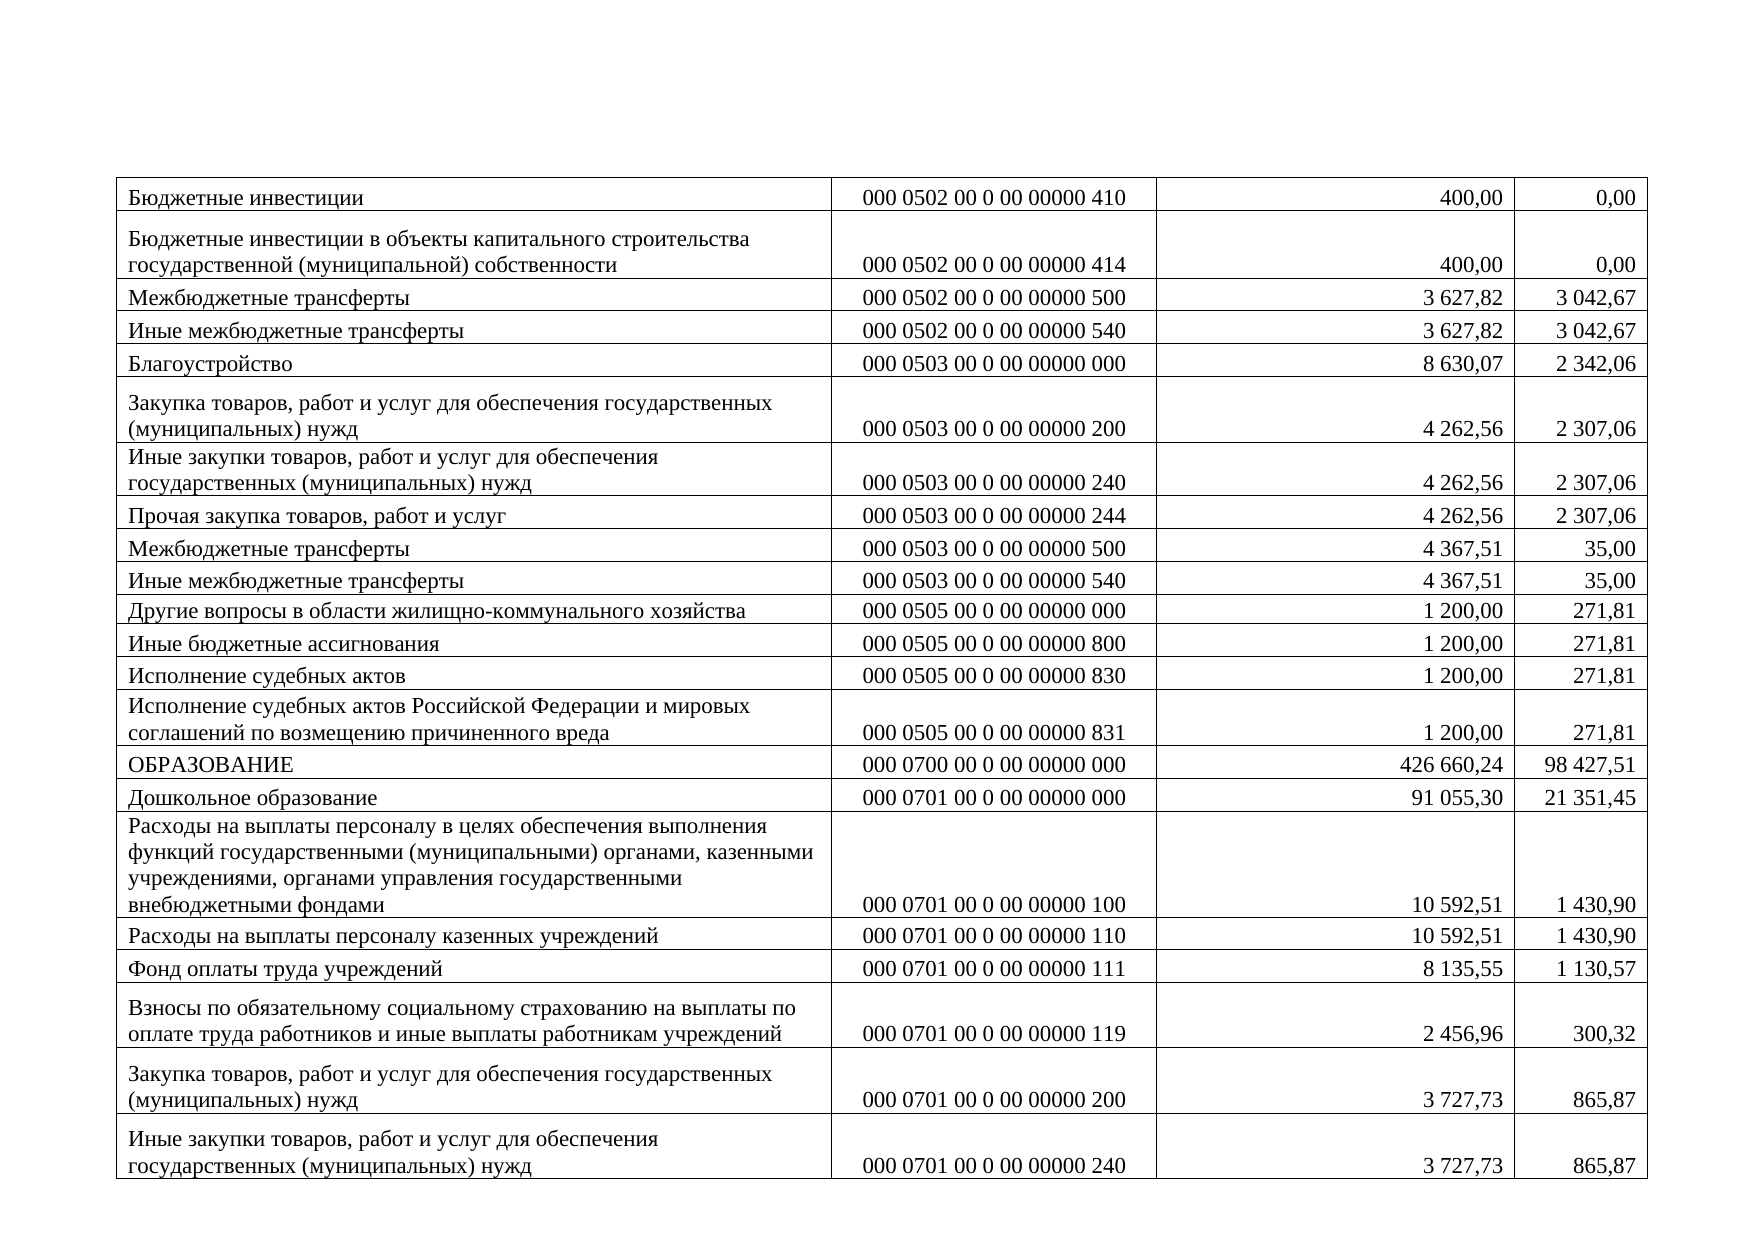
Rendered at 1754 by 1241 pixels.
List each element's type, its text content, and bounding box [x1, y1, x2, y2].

table_cell 000 0701 00 0 00 00000 200 [832, 1048, 1156, 1112]
table_cell 865,87 [1515, 1048, 1647, 1112]
table_cell 10 592,51 [1157, 918, 1514, 949]
table_cell 3 727,73 [1157, 1048, 1514, 1112]
table_cell 3 042,67 [1515, 311, 1647, 343]
table_cell ОБРАЗОВАНИЕ [117, 746, 831, 778]
table_cell Расходы на выплаты персоналу в целях обеспечения выполнения функций государственными (муниципальными) органами, казенными учреждениями, органами управления государственными внебюджетными фондами [117, 812, 831, 917]
table_cell 8 135,55 [1157, 950, 1514, 982]
table_cell 35,00 [1515, 529, 1647, 561]
table_cell Расходы на выплаты персоналу казенных учреждений [117, 918, 831, 949]
table_cell 300,32 [1515, 983, 1647, 1047]
table_cell 000 0503 00 0 00 00000 000 [832, 344, 1156, 376]
table_cell 0,00 [1515, 211, 1647, 278]
table_cell 000 0505 00 0 00 00000 830 [832, 657, 1156, 689]
table_cell 000 0503 00 0 00 00000 540 [832, 562, 1156, 594]
table_cell 1 200,00 [1157, 657, 1514, 689]
table_cell 426 660,24 [1157, 746, 1514, 778]
table_cell 4 367,51 [1157, 529, 1514, 561]
table_cell 1 200,00 [1157, 595, 1514, 623]
table_cell 2 307,06 [1515, 443, 1647, 495]
table_cell 0,00 [1515, 178, 1647, 210]
table_cell Фонд оплаты труда учреждений [117, 950, 831, 982]
table_cell Бюджетные инвестиции в объекты капитального строительства государственной (муниципальной) собственности [117, 211, 831, 278]
table_cell 000 0505 00 0 00 00000 831 [832, 690, 1156, 745]
table_cell 21 351,45 [1515, 779, 1647, 811]
table_cell 271,81 [1515, 624, 1647, 656]
table_cell 2 307,06 [1515, 377, 1647, 442]
table_cell Иные закупки товаров, работ и услуг для обеспечения государственных (муниципальных) нужд [117, 1114, 831, 1178]
table_cell Иные межбюджетные трансферты [117, 562, 831, 594]
table_cell 2 456,96 [1157, 983, 1514, 1047]
table_cell Исполнение судебных актов Российской Федерации и мировых соглашений по возмещению причиненного вреда [117, 690, 831, 745]
table_cell 4 367,51 [1157, 562, 1514, 594]
table_cell Дошкольное образование [117, 779, 831, 811]
table_cell 271,81 [1515, 690, 1647, 745]
table_cell 3 627,82 [1157, 279, 1514, 310]
table_cell 2 342,06 [1515, 344, 1647, 376]
table_cell Исполнение судебных актов [117, 657, 831, 689]
table_cell 400,00 [1157, 211, 1514, 278]
table_cell 1 430,90 [1515, 812, 1647, 917]
table_cell 000 0503 00 0 00 00000 200 [832, 377, 1156, 442]
table_cell 865,87 [1515, 1114, 1647, 1178]
table_cell 2 307,06 [1515, 496, 1647, 528]
table_cell 1 430,90 [1515, 918, 1647, 949]
table_cell 000 0502 00 0 00 00000 414 [832, 211, 1156, 278]
table_cell 000 0502 00 0 00 00000 410 [832, 178, 1156, 210]
table_cell 000 0505 00 0 00 00000 800 [832, 624, 1156, 656]
table_cell 000 0502 00 0 00 00000 500 [832, 279, 1156, 310]
table_cell 4 262,56 [1157, 377, 1514, 442]
table_cell 271,81 [1515, 657, 1647, 689]
table_cell 35,00 [1515, 562, 1647, 594]
table_cell 3 042,67 [1515, 279, 1647, 310]
table_cell 4 262,56 [1157, 496, 1514, 528]
table_cell 000 0701 00 0 00 00000 240 [832, 1114, 1156, 1178]
table_cell 000 0503 00 0 00 00000 500 [832, 529, 1156, 561]
table_cell Межбюджетные трансферты [117, 279, 831, 310]
table_cell 000 0701 00 0 00 00000 000 [832, 779, 1156, 811]
table_cell 400,00 [1157, 178, 1514, 210]
table_cell 8 630,07 [1157, 344, 1514, 376]
table_cell 4 262,56 [1157, 443, 1514, 495]
table_cell 000 0503 00 0 00 00000 240 [832, 443, 1156, 495]
table_cell 000 0700 00 0 00 00000 000 [832, 746, 1156, 778]
table_cell 000 0503 00 0 00 00000 244 [832, 496, 1156, 528]
table_cell Другие вопросы в области жилищно-коммунального хозяйства [117, 595, 831, 623]
table_cell 1 200,00 [1157, 624, 1514, 656]
table_cell 3 727,73 [1157, 1114, 1514, 1178]
table_cell Иные бюджетные ассигнования [117, 624, 831, 656]
table_cell 000 0701 00 0 00 00000 119 [832, 983, 1156, 1047]
table_cell Закупка товаров, работ и услуг для обеспечения государственных (муниципальных) нужд [117, 377, 831, 442]
table_cell 000 0505 00 0 00 00000 000 [832, 595, 1156, 623]
table_cell 000 0701 00 0 00 00000 100 [832, 812, 1156, 917]
table_cell Закупка товаров, работ и услуг для обеспечения государственных (муниципальных) нужд [117, 1048, 831, 1112]
table_cell 000 0701 00 0 00 00000 111 [832, 950, 1156, 982]
table_cell 000 0502 00 0 00 00000 540 [832, 311, 1156, 343]
table_cell Бюджетные инвестиции [117, 178, 831, 210]
table_cell Взносы по обязательному социальному страхованию на выплаты по оплате труда работников и иные выплаты работникам учреждений [117, 983, 831, 1047]
table_cell 3 627,82 [1157, 311, 1514, 343]
table_cell Иные межбюджетные трансферты [117, 311, 831, 343]
table_cell 271,81 [1515, 595, 1647, 623]
table_cell Благоустройство [117, 344, 831, 376]
table_cell 1 200,00 [1157, 690, 1514, 745]
table_cell Межбюджетные трансферты [117, 529, 831, 561]
table_cell 000 0701 00 0 00 00000 110 [832, 918, 1156, 949]
table_cell Иные закупки товаров, работ и услуг для обеспечения государственных (муниципальных) нужд [117, 443, 831, 495]
table_cell 10 592,51 [1157, 812, 1514, 917]
table_cell 1 130,57 [1515, 950, 1647, 982]
table_cell 91 055,30 [1157, 779, 1514, 811]
table_cell 98 427,51 [1515, 746, 1647, 778]
table_cell Прочая закупка товаров, работ и услуг [117, 496, 831, 528]
